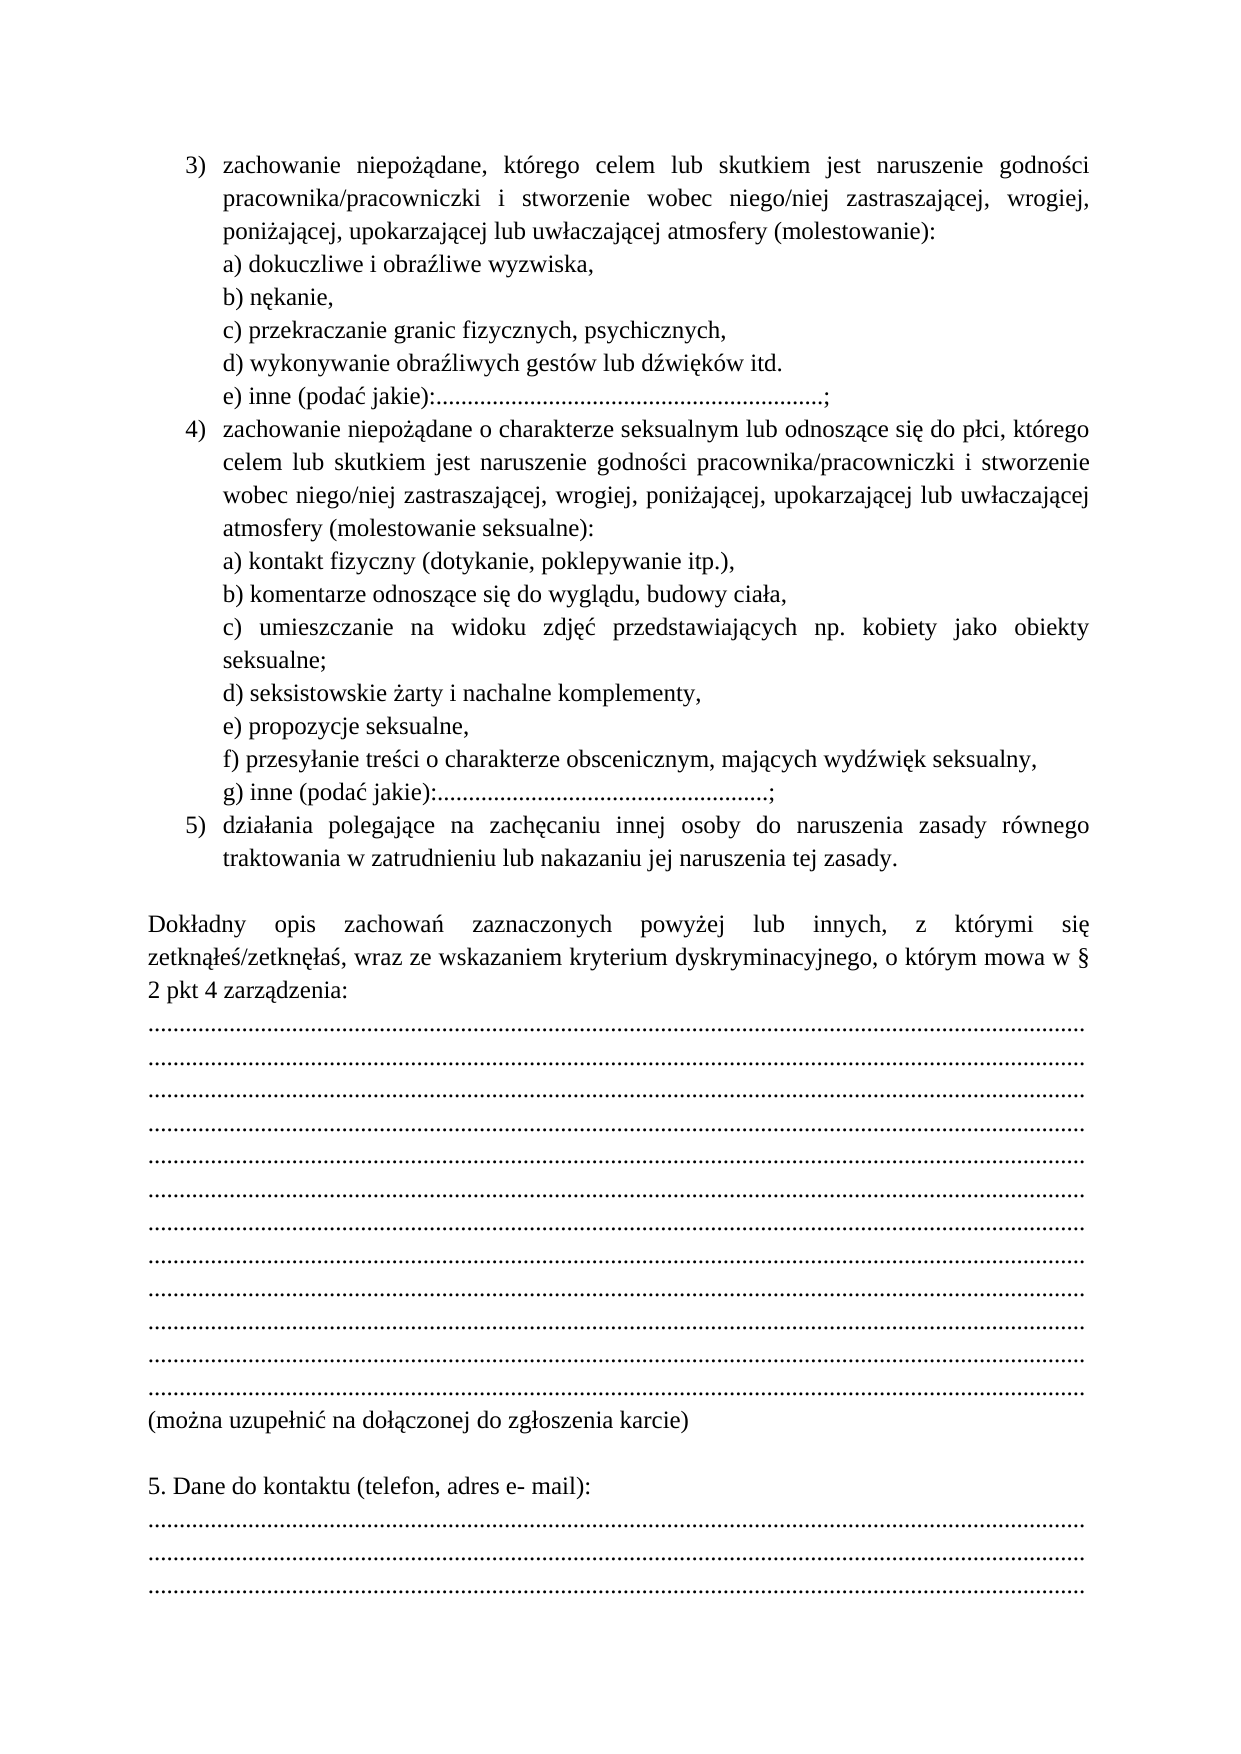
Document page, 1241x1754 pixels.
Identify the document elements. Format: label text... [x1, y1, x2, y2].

text c) przekraczanie granic fizycznych, psychicznych, [148, 315, 1090, 344]
text c) umieszczanie na widoku zdjęć przedstawiających np. kobiety jako obiekty seksualne; [223, 612, 1090, 674]
text 5. Dane do kontaktu (telefon, adres e- mail): [148, 1471, 1090, 1499]
list działania polegające na zachęcaniu innej osoby do naruszenia zasady równego traktowania w zatrudnieniu lub nakazaniu jej naruszenia tej zasady. [185, 810, 1090, 872]
text b) komentarze odnoszące się do wyglądu, budowy ciała, [223, 579, 1090, 608]
text Dokładny opis zachowań zaznaczonych powyżej lub innych, z którymi się zetknąłeś/zetknęłaś, wraz ze wskazaniem kryterium dyskryminacyjnego, o którym mowa w § 2 pkt 4 zarządzenia: [148, 909, 1090, 1004]
text b) nękanie, [148, 282, 1090, 311]
text (można uzupełnić na dołączonej do zgłoszenia karcie) [148, 1405, 1090, 1433]
text d) wykonywanie obraźliwych gestów lub dźwięków itd. [148, 348, 1090, 377]
text e) inne (podać jakie):..............................................................; [148, 381, 1090, 410]
text e) propozycje seksualne, [223, 711, 1090, 740]
text a) kontakt fizyczny (dotykanie, poklepywanie itp.), [223, 546, 1090, 575]
text d) seksistowskie żarty i nachalne komplementy, [223, 678, 1090, 707]
list zachowanie niepożądane o charakterze seksualnym lub odnoszące się do płci, którego celem lub skutkiem jest naruszenie godności pracownika/pracowniczki i stworzenie wobec niego/niej zastraszającej, wrogiej, poniżającej, upokarzającej lub uwłaczającej atmosfery (molestowanie seksualne): [185, 414, 1090, 542]
text g) inne (podać jakie):.....................................................; [223, 777, 1090, 806]
text f) przesyłanie treści o charakterze obscenicznym, mających wydźwięk seksualny, [223, 744, 1090, 773]
list a) dokuczliwe i obraźliwe wyzwiska, [223, 249, 1090, 278]
list zachowanie niepożądane, którego celem lub skutkiem jest naruszenie godności pracownika/pracowniczki i stworzenie wobec niego/niej zastraszającej, wrogiej, poniżającej, upokarzającej lub uwłaczającej atmosfery (molestowanie): [185, 150, 1090, 245]
